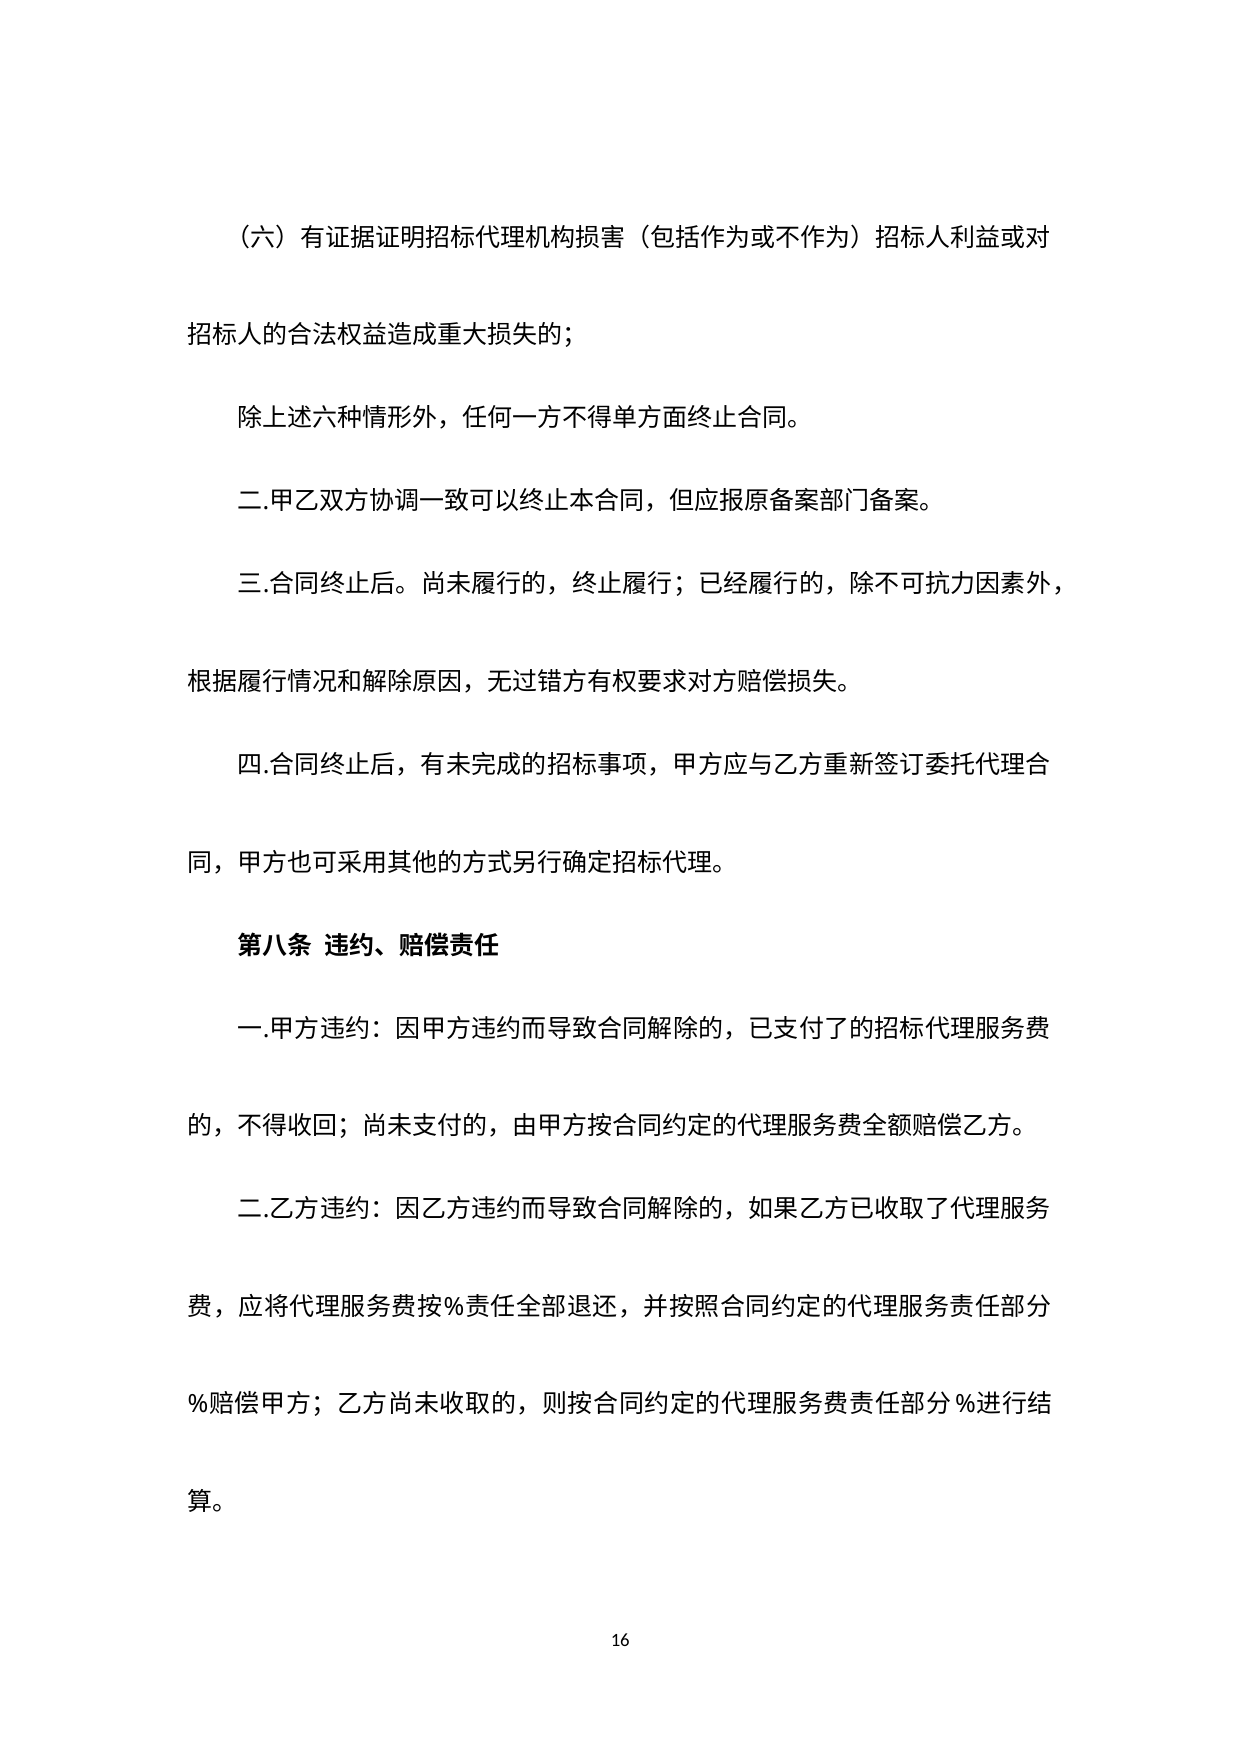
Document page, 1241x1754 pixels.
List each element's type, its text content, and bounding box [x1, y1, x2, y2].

text 第八条 违约、赔偿责任 [187, 911, 1053, 976]
text 一.甲方违约：因甲方违约而导致合同解除的，已支付了的招标代理服务费的，不得收回；尚未支付的，由甲方按合同约定的代理服务费全额赔偿乙方。 [187, 994, 1053, 1156]
text 除上述六种情形外，任何一方不得单方面终止合同。 [187, 383, 1053, 448]
text （六）有证据证明招标代理机构损害（包括作为或不作为）招标人利益或对招标人的合法权益造成重大损失的； [187, 203, 1053, 365]
text 二.乙方违约：因乙方违约而导致合同解除的，如果乙方已收取了代理服务费，应将代理服务费按%责任全部退还，并按照合同约定的代理服务责任部分%赔偿甲方；乙方尚未收取的，则按合同约定的代理服务费责任部分%进行结算。 [187, 1174, 1053, 1532]
text 四.合同终止后，有未完成的招标事项，甲方应与乙方重新签订委托代理合同，甲方也可采用其他的方式另行确定招标代理。 [187, 730, 1053, 893]
text 二.甲乙双方协调一致可以终止本合同，但应报原备案部门备案。 [187, 466, 1053, 531]
text 三.合同终止后。尚未履行的，终止履行；已经履行的，除不可抗力因素外，根据履行情况和解除原因，无过错方有权要求对方赔偿损失。 [187, 549, 1053, 712]
